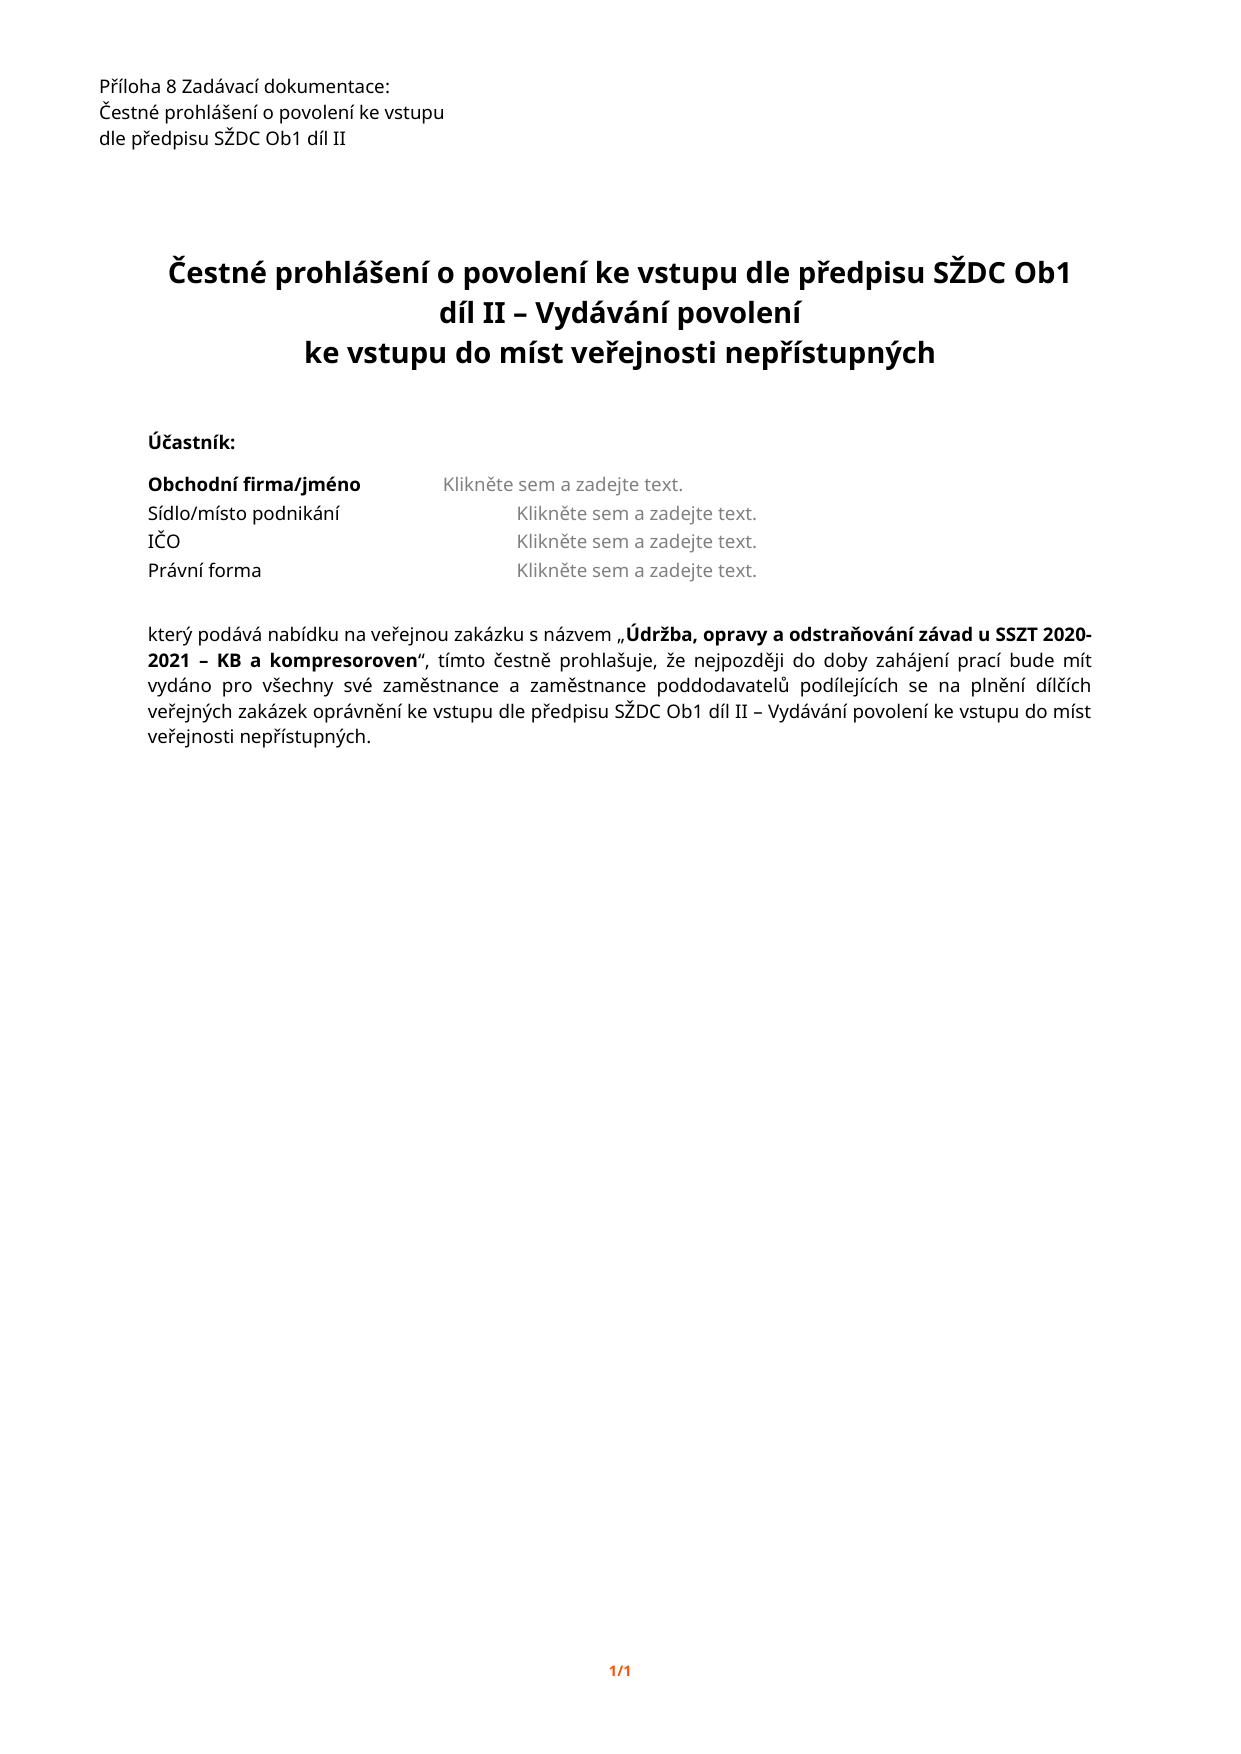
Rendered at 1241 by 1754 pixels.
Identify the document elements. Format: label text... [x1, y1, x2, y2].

title Čestné prohlášení o povolení ke vstupu dle předpisu SŽDC Ob1 díl II – Vydávání povolení [148, 253, 1093, 332]
text Právní forma [148, 555, 1093, 584]
text IČO [148, 526, 1093, 555]
text Sídlo/místo podnikání [148, 497, 1093, 526]
text Účastník: [148, 424, 1093, 455]
text Obchodní firma/jméno [148, 468, 1093, 497]
title ke vstupu do míst veřejnosti nepřístupných [148, 332, 1093, 372]
text který podává nabídku na veřejnou zakázku s názvem „Údržba, opravy a odstraňování závad u SSZT 2020-2021 – KB a kompresoroven“, tímto čestně prohlašuje, že nejpozději do doby zahájení prací bude mít vydáno pro všechny své zaměstnance a zaměstnance poddodavatelů podílejících se na plnění dílčích veřejných zakázek oprávnění ke vstupu dle předpisu SŽDC Ob1 díl II – Vydávání povolení ke vstupu do míst veřejnosti nepřístupných. [148, 622, 1093, 749]
